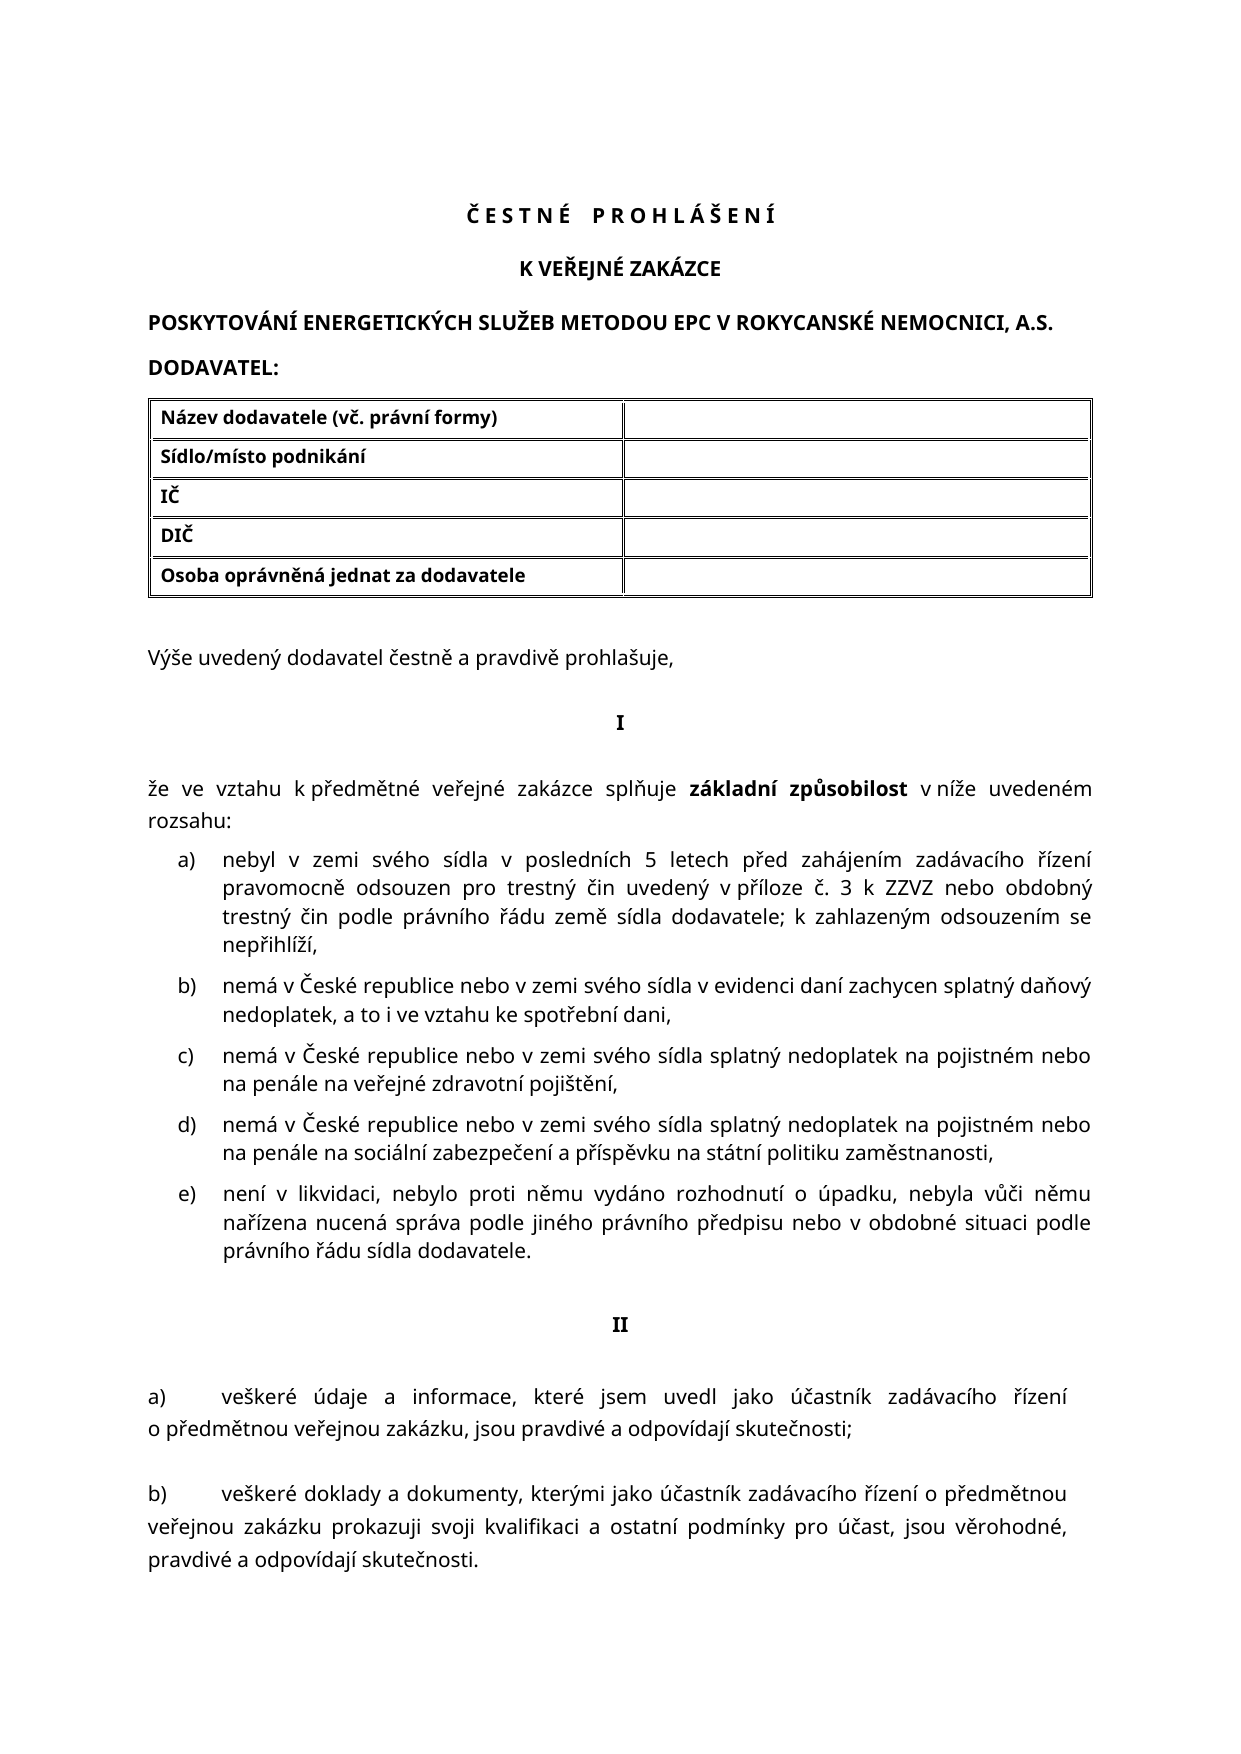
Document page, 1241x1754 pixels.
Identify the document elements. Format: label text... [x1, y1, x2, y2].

list nemá v České republice nebo v zemi svého sídla splatný nedoplatek na pojistném nebo na penále na veřejné zdravotní pojištění, [177, 1041, 1093, 1098]
table_cell IČ [151, 477, 622, 516]
list veškeré doklady a dokumenty, kterými jako účastník zadávacího řízení o předmětnou veřejnou zakázku prokazuji svoji kvalifikaci a ostatní podmínky pro účast, jsou věrohodné, pravdivé a odpovídají skutečnosti. [148, 1479, 1068, 1573]
table_cell Sídlo/místo podnikání [151, 438, 622, 477]
table_cell [625, 477, 1090, 516]
table_cell DIČ [149, 516, 624, 556]
table_cell Osoba oprávněná jednat za dodavatele [151, 556, 624, 595]
list II [148, 1310, 1093, 1339]
list nemá v České republice nebo v zemi svého sídla splatný nedoplatek na pojistném nebo na penále na sociální zabezpečení a příspěvku na státní politiku zaměstnanosti, [177, 1110, 1093, 1167]
table_cell [624, 516, 1091, 556]
text K VEŘEJNÉ ZAKÁZCE [148, 254, 1093, 283]
table_header [624, 401, 1090, 437]
list nebyl v zemi svého sídla v posledních 5 letech před zahájením zadávacího řízení pravomocně odsouzen pro trestný čin uvedený v příloze č. 3 k ZZVZ nebo obdobný trestný čin podle právního řádu země sídla dodavatele; k zahlazeným odsouzením se nepřihlíží, [177, 845, 1093, 959]
table_cell [625, 438, 1090, 477]
list veškeré údaje a informace, které jsem uvedl jako účastník zadávacího řízení o předmětnou veřejnou zakázku, jsou pravdivé a odpovídají skutečnosti; [148, 1382, 1068, 1443]
list že ve vztahu k předmětné veřejné zakázce splňuje základní způsobilost v níže uvedeném rozsahu: [148, 774, 1093, 835]
text Poskytování energetických služeb metodou EPC v Rokycanské nemocnici, a.s. [148, 308, 1093, 336]
text Č e s t n é p r o h l á š e n í [148, 201, 1093, 229]
list nemá v České republice nebo v zemi svého sídla v evidenci daní zachycen splatný daňový nedoplatek, a to i ve vztahu ke spotřební dani, [177, 971, 1093, 1028]
table_cell [624, 556, 1090, 595]
text DODAVATEL: [148, 353, 1093, 381]
list Výše uvedený dodavatel čestně a pravdivě prohlašuje, [148, 643, 1093, 672]
list není v likvidaci, nebylo proti němu vydáno rozhodnutí o úpadku, nebyla vůči němu nařízena nucená správa podle jiného právního předpisu nebo v obdobné situaci podle právního řádu sídla dodavatele. [178, 1179, 1093, 1265]
list I [148, 708, 1093, 737]
table_header Název dodavatele (vč. právní formy) [149, 399, 624, 437]
